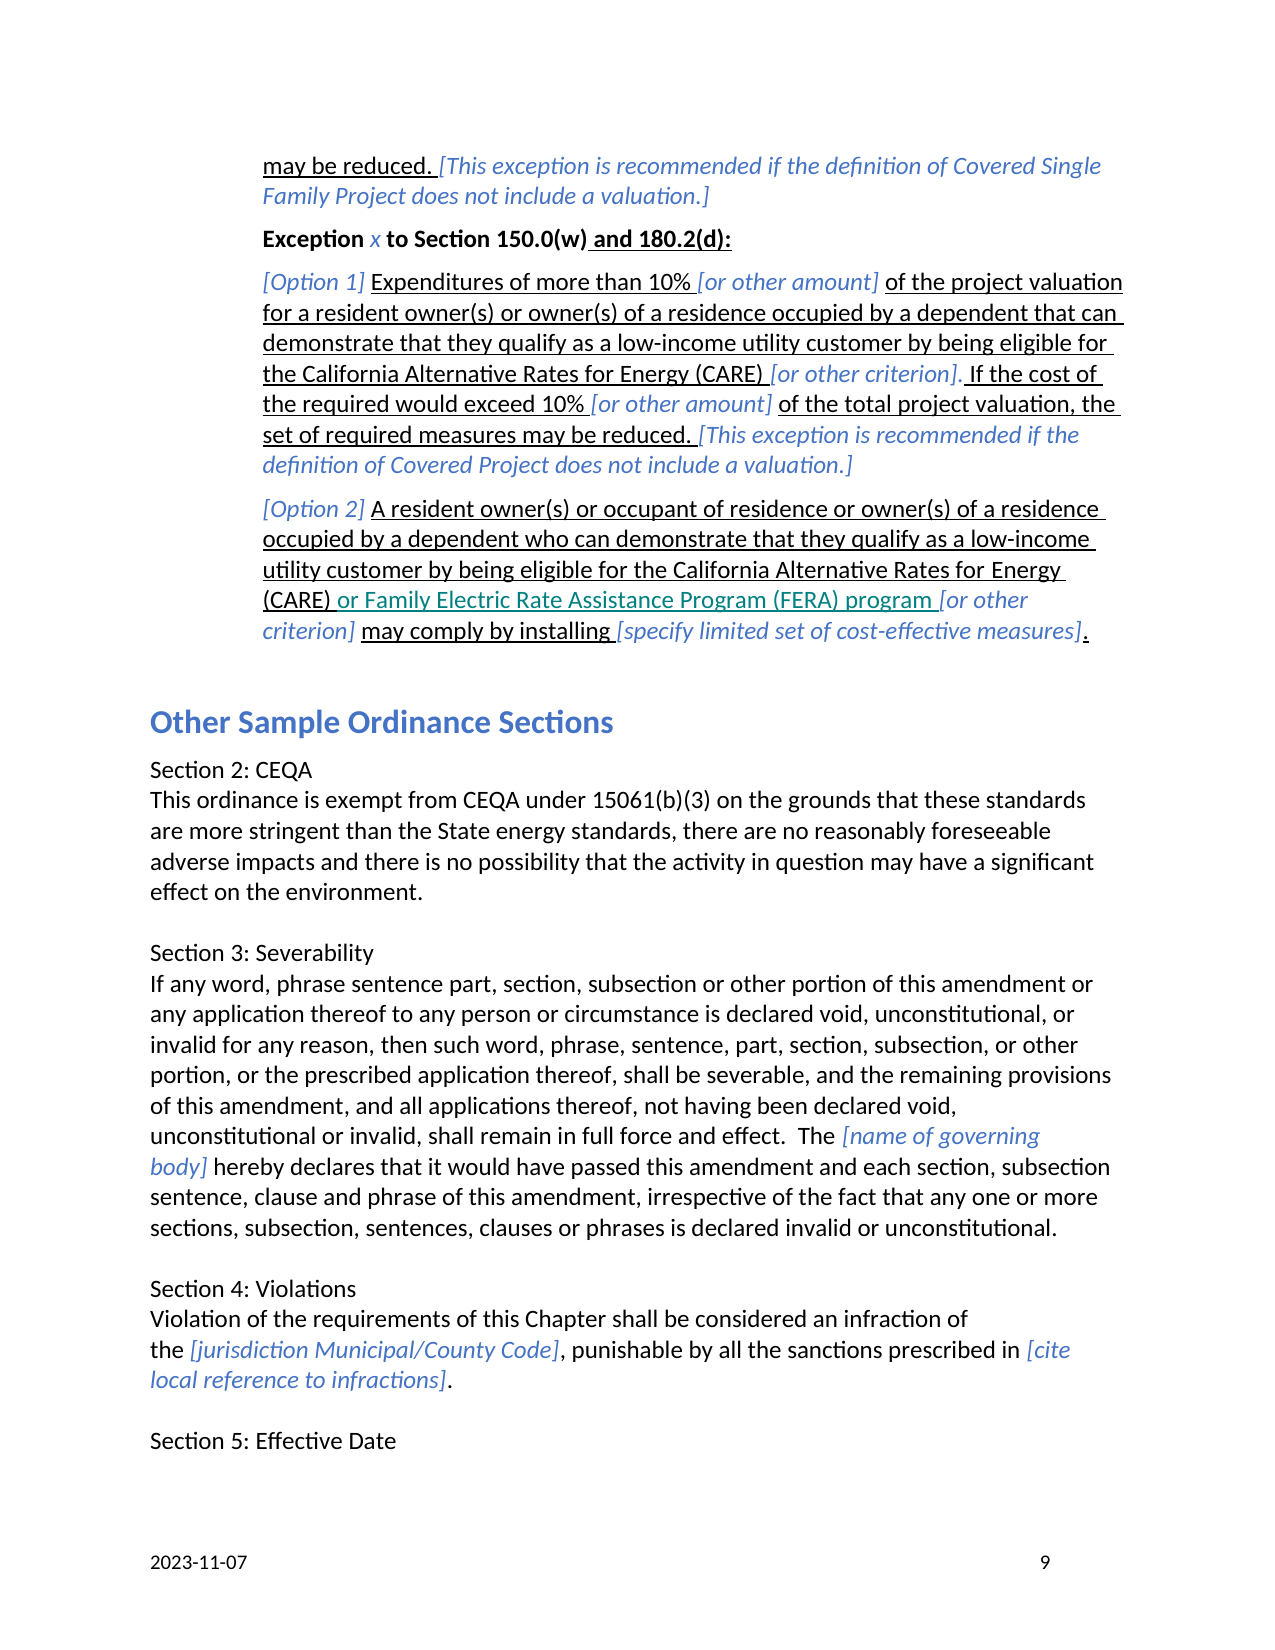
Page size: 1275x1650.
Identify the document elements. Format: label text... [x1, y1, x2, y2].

text This ordinance is exempt from CEQA under 15061(b)(3) on the grounds that these standards are more stringent than the State energy standards, there are no reasonably foreseeable adverse impacts and there is no possibility that the activity in question may have a significant effect on the environment. [150, 784, 1125, 907]
text [Option 1] Expenditures of more than 10% [or other amount] of the project valuation for a resident owner(s) or owner(s) of a residence occupied by a dependent that can demonstrate that they qualify as a low-income utility customer by being eligible for the California Alternative Rates for Energy (CARE) [or other criterion]. If the cost of the required would exceed 10% [or other amount] of the total project valuation, the set of required measures may be reduced. [This exception is recommended if the definition of Covered Project does not include a valuation.] [262, 267, 1125, 480]
text Section 3: Severability [150, 937, 1125, 968]
text [Option 2] A resident owner(s) or occupant of residence or owner(s) of a residence occupied by a dependent who can demonstrate that they qualify as a low-income utility customer by being eligible for the California Alternative Rates for Energy (CARE) or Family Electric Rate Assistance Program (FERA) program [or other criterion] may comply by installing [specify limited set of cost-effective measures]. [262, 493, 1125, 645]
text Section 5: Effective Date [150, 1426, 1125, 1456]
subtitle Other Sample Ordinance Sections [150, 701, 1125, 742]
text Section 2: CEQA [150, 754, 1125, 784]
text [262, 150, 1125, 211]
text If any word, phrase sentence part, section, subsection or other portion of this amendment or any application thereof to any person or circumstance is declared void, unconstitutional, or invalid for any reason, then such word, phrase, sentence, part, section, subsection, or other portion, or the prescribed application thereof, shall be severable, and the remaining provisions of this amendment, and all applications thereof, not having been declared void, unconstitutional or invalid, shall remain in full force and effect. The [name of governing body] hereby declares that it would have passed this amendment and each section, subsection sentence, clause and phrase of this amendment, irrespective of the fact that any one or more sections, subsection, sentences, clauses or phrases is declared invalid or unconstitutional. [150, 968, 1125, 1242]
text Exception x to Section 150.0(w) and 180.2(d): [262, 223, 1125, 254]
text Violation of the requirements of this Chapter shall be considered an infraction of the [jurisdiction Municipal/County Code], punishable by all the sanctions prescribed in [cite local reference to infractions]. [150, 1303, 1125, 1395]
text Section 4: Violations [150, 1273, 1125, 1303]
